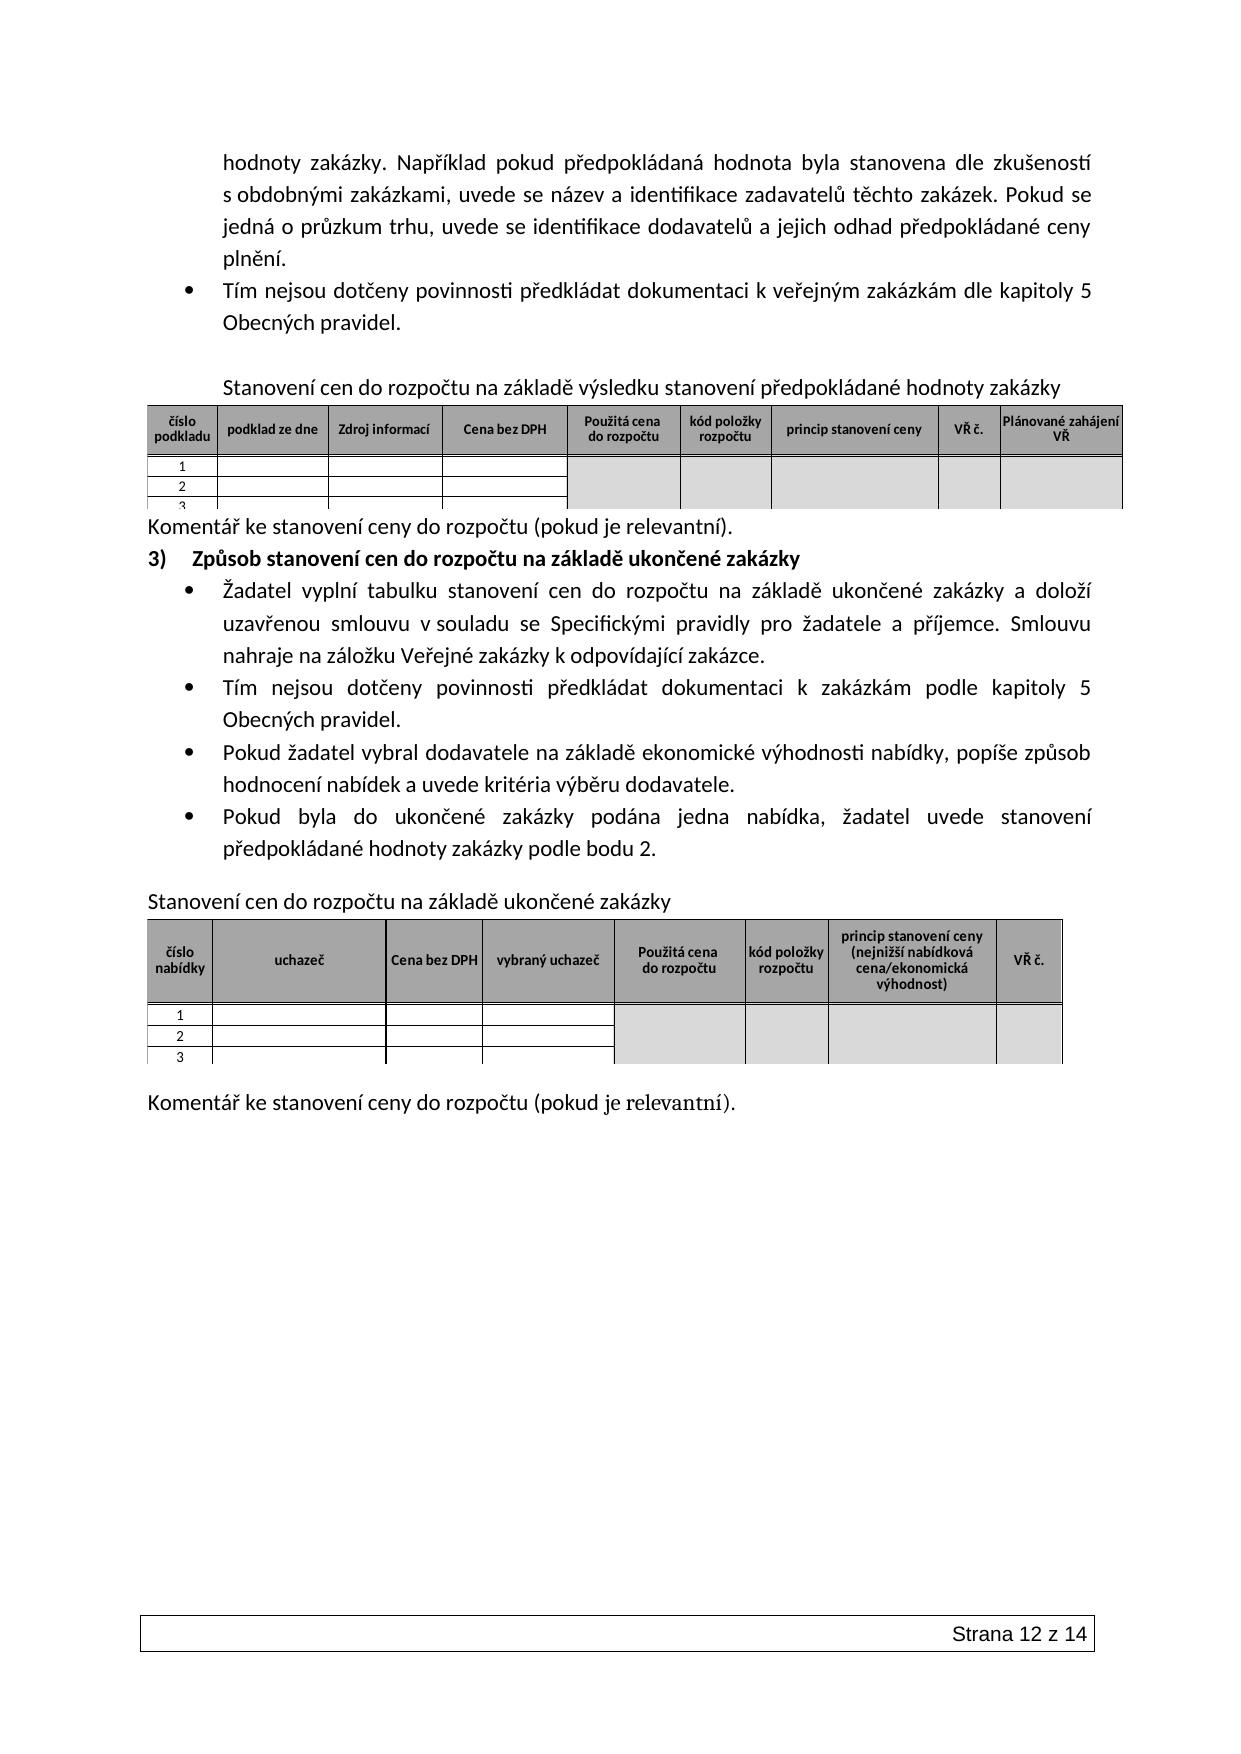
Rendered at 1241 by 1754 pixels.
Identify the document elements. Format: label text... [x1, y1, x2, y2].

list Tím nejsou dotčeny povinnosti předkládat dokumentaci k veřejným zakázkám dle kapitoly 5 Obecných pravidel. [185, 276, 1093, 337]
text Komentář ke stanovení ceny do rozpočtu (pokud je relevantní). [148, 1088, 1093, 1116]
list Pokud byla do ukončené zakázky podána jedna nabídka, žadatel uvede stanovení předpokládané hodnoty zakázky podle bodu 2. [185, 802, 1093, 862]
list Tím nejsou dotčeny povinnosti předkládat dokumentaci k zakázkám podle kapitoly 5 Obecných pravidel. [185, 673, 1093, 733]
list Stanovení cen do rozpočtu na základě výsledku stanovení předpokládané hodnoty zakázky [223, 373, 1093, 401]
text Stanovení cen do rozpočtu na základě ukončené zakázky [148, 887, 1093, 1063]
list Pokud žadatel vybral dodavatele na základě ekonomické výhodnosti nabídky, popíše způsob hodnocení nabídek a uvede kritéria výběru dodavatele. [185, 738, 1093, 798]
list Žadatel vyplní tabulku stanovení cen do rozpočtu na základě ukončené zakázky a doloží uzavřenou smlouvu v souladu se Specifickými pravidly pro žadatele a příjemce. Smlouvu nahraje na záložku Veřejné zakázky k odpovídající zakázce. [185, 577, 1093, 669]
list Způsob stanovení cen do rozpočtu na základě ukončené zakázky [148, 544, 1093, 572]
list Komentář ke stanovení ceny do rozpočtu (pokud je relevantní). [148, 512, 1093, 540]
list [185, 148, 1093, 272]
